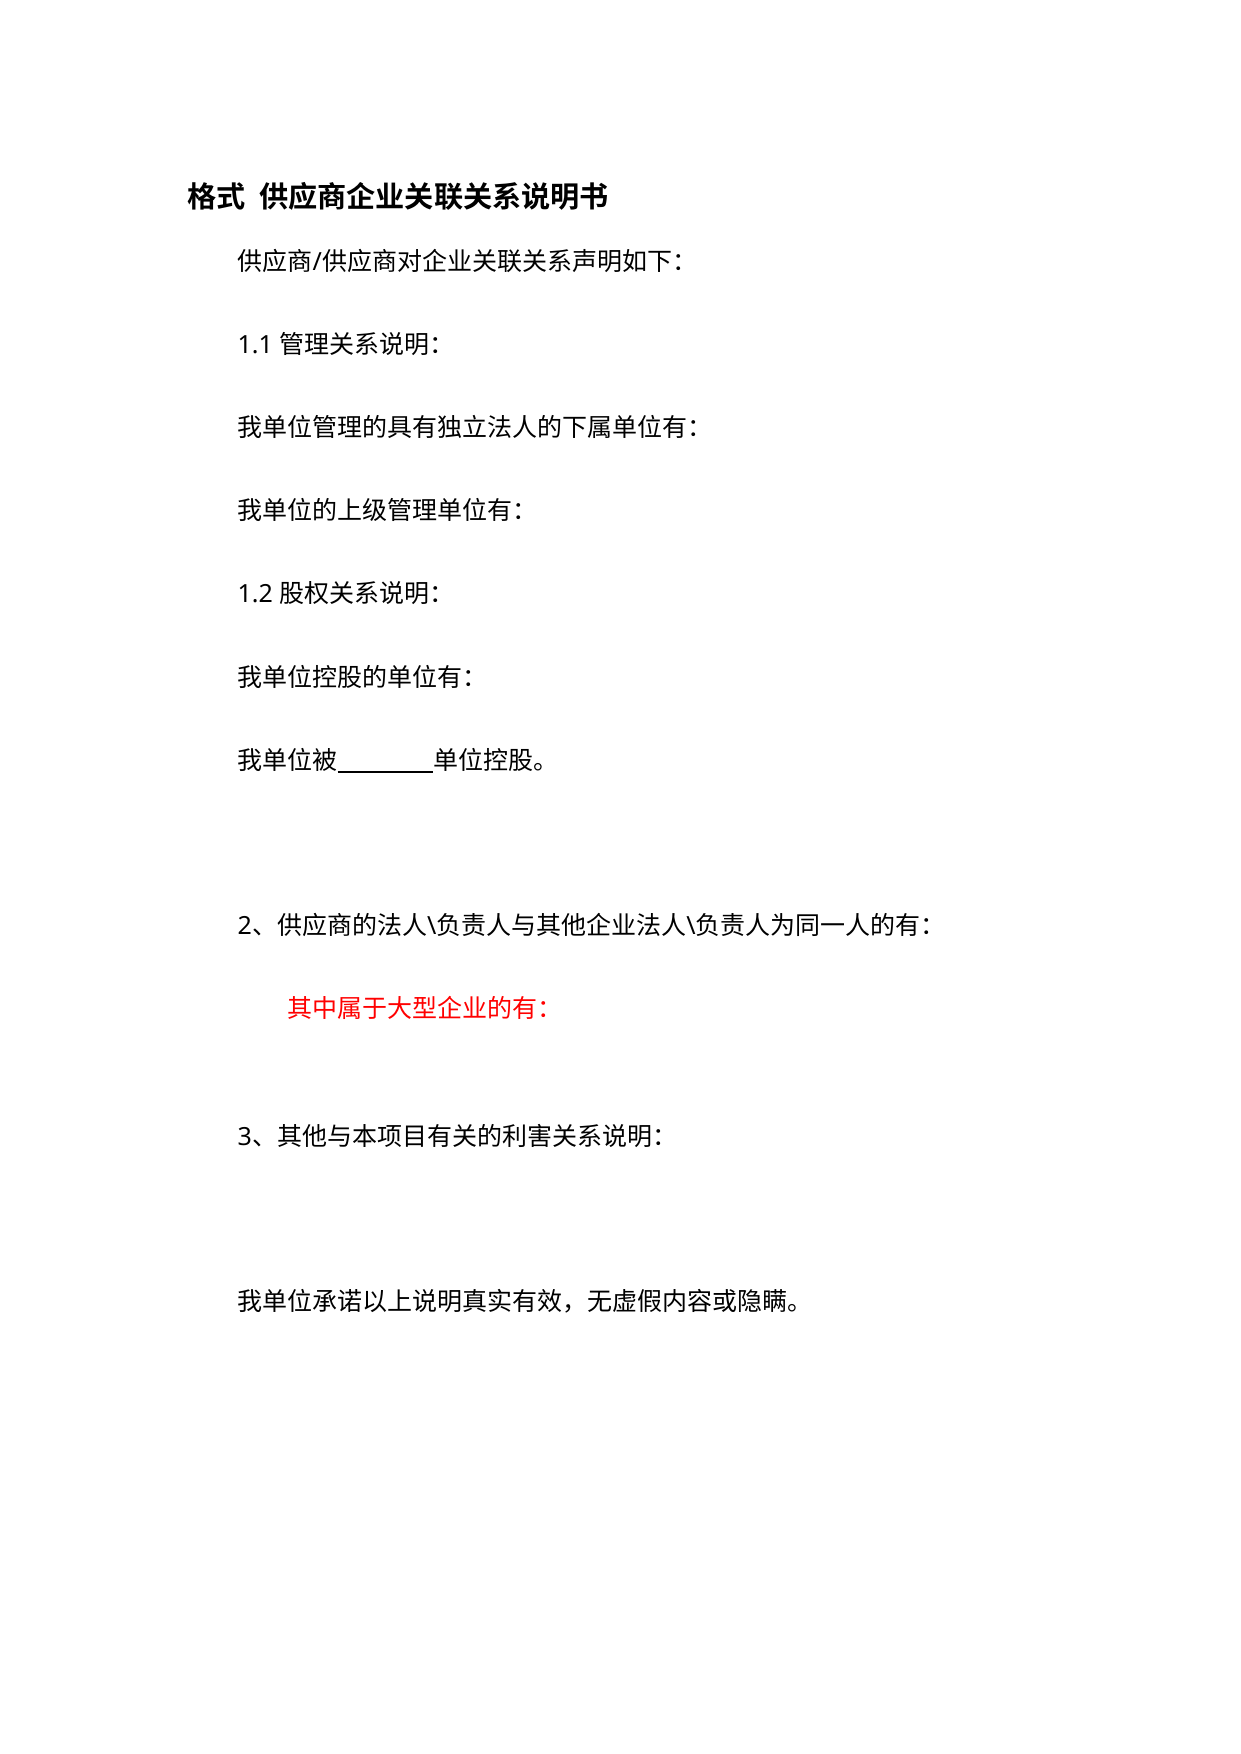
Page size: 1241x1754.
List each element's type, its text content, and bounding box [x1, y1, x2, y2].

text 3、其他与本项目有关的利害关系说明： [187, 1102, 1053, 1167]
text 1.1 管理关系说明： [187, 310, 1053, 375]
text 其中属于大型企业的有： [187, 974, 1053, 1039]
text 我单位控股的单位有： [187, 643, 1053, 708]
text 我单位的上级管理单位有： [187, 476, 1053, 541]
text 我单位被 单位控股。 [187, 726, 1053, 791]
text 格式 供应商企业关联关系说明书 [187, 162, 1053, 227]
text 2、供应商的法人\负责人与其他企业法人\负责人为同一人的有： [187, 891, 1053, 956]
text 1.2 股权关系说明： [187, 559, 1053, 624]
text 我单位承诺以上说明真实有效，无虚假内容或隐瞒。 [187, 1267, 1053, 1332]
text 我单位管理的具有独立法人的下属单位有： [187, 393, 1053, 458]
text 供应商/供应商对企业关联关系声明如下： [187, 227, 1053, 292]
